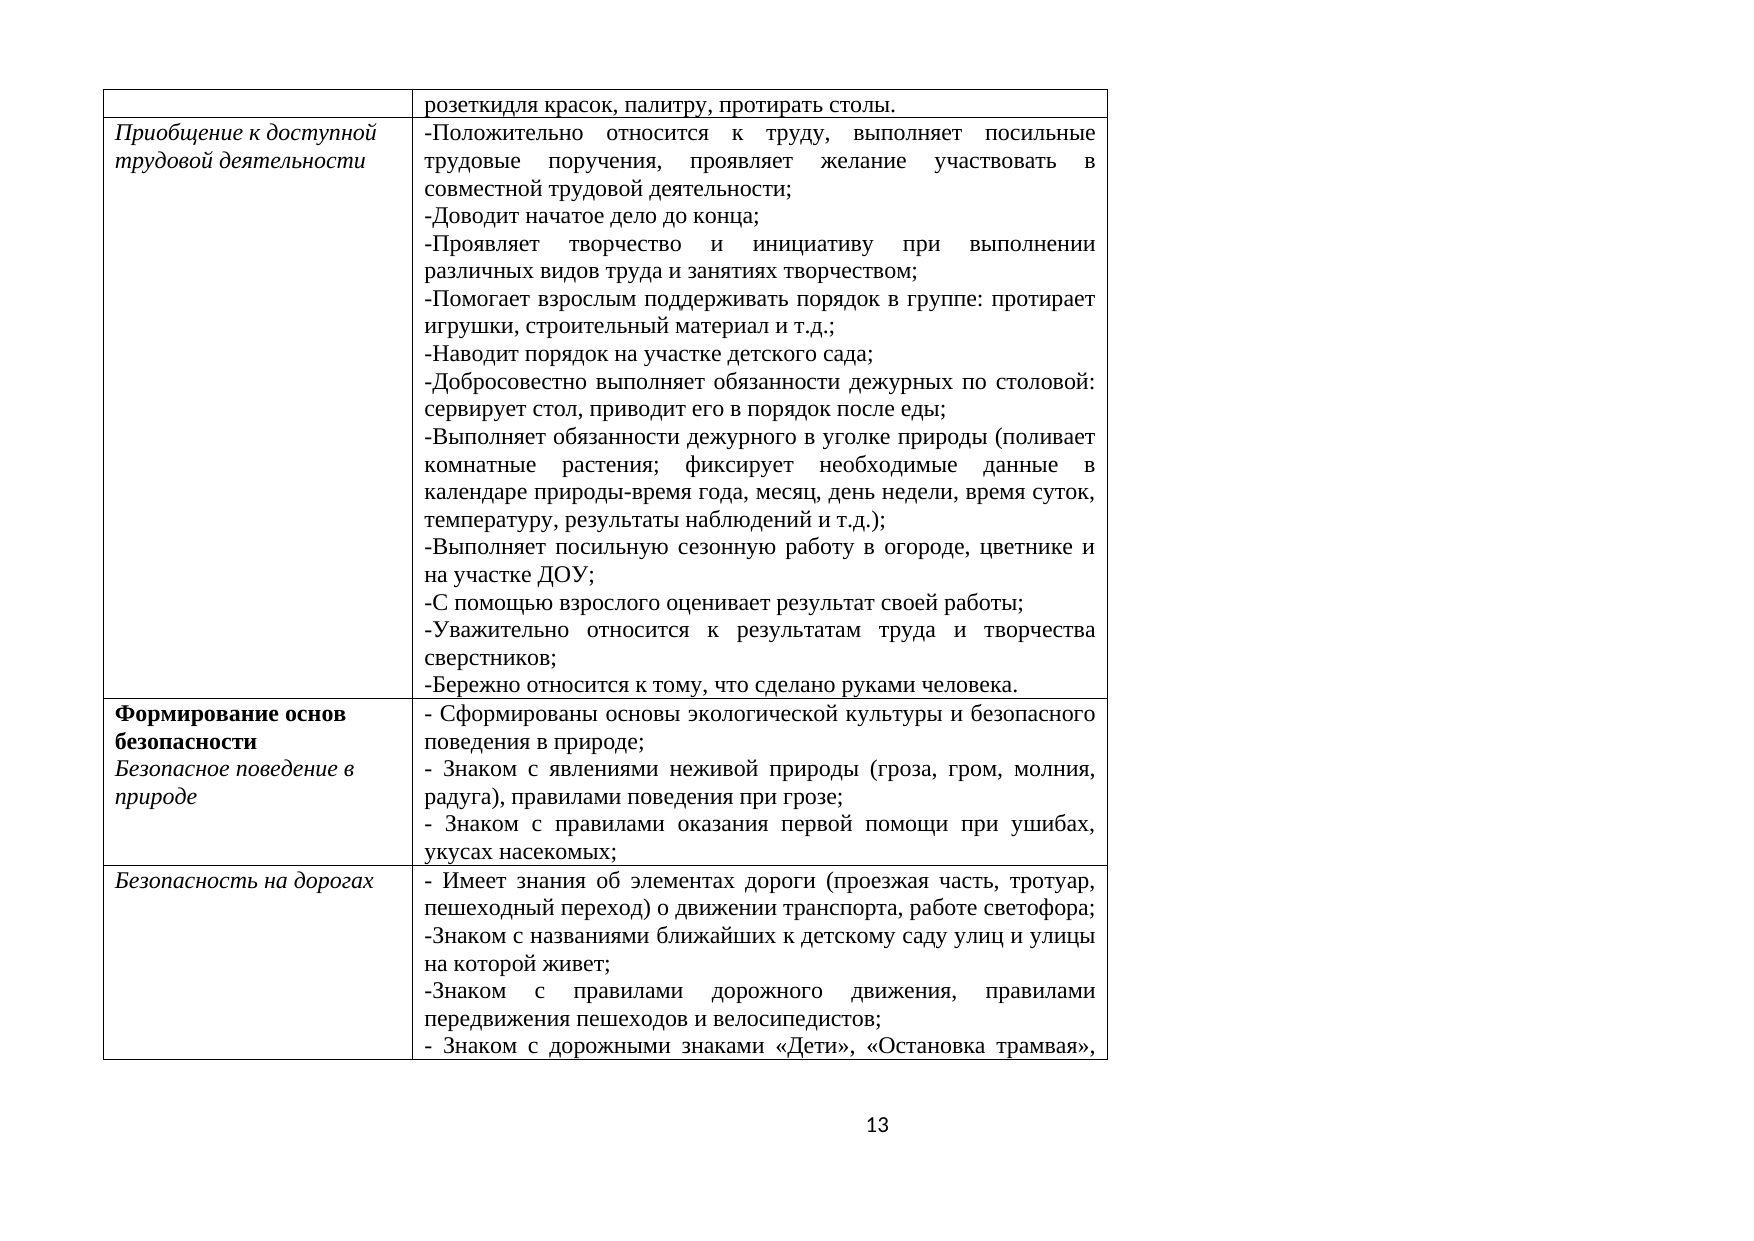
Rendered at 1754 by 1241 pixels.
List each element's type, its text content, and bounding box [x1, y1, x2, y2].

table_cell Формирование основ безопасности Безопасное поведение в природе [104, 699, 412, 865]
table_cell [413, 90, 1107, 117]
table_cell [104, 90, 412, 117]
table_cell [413, 866, 1107, 1059]
table_cell -Положительно относится к труду, выполняет посильные трудовые поручения, проявляет желание участвовать в совместной трудовой деятельности; -Доводит начатое дело до конца; -Проявляет творчество и инициативу при выполнении различных видов труда и занятиях творчеством; -Помогает взрослым поддерживать порядок в группе: протирает игрушки, строительный материал и т.д.; -Наводит порядок на участке детского сада; -Добросовестно выполняет обязанности дежурных по столовой: сервирует стол, приводит его в порядок после еды; -Выполняет обязанности дежурного в уголке природы (поливает комнатные растения; фиксирует необходимые данные в календаре природы-время года, месяц, день недели, время суток, температуру, результаты наблюдений и т.д.); -Выполняет посильную сезонную работу в огороде, цветнике и на участке ДОУ; -С помощью взрослого оценивает результат своей работы; -Уважительно относится к результатам труда и творчества сверстников; -Бережно относится к тому, что сделано руками человека. [413, 118, 1107, 698]
table_cell Приобщение к доступной трудовой деятельности [104, 118, 412, 698]
table_cell - Сформированы основы экологической культуры и безопасного поведения в природе; - Знаком с явлениями неживой природы (гроза, гром, молния, радуга), правилами поведения при грозе; - Знаком с правилами оказания первой помощи при ушибах, укусах насекомых; [413, 699, 1107, 865]
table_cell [104, 866, 412, 1059]
